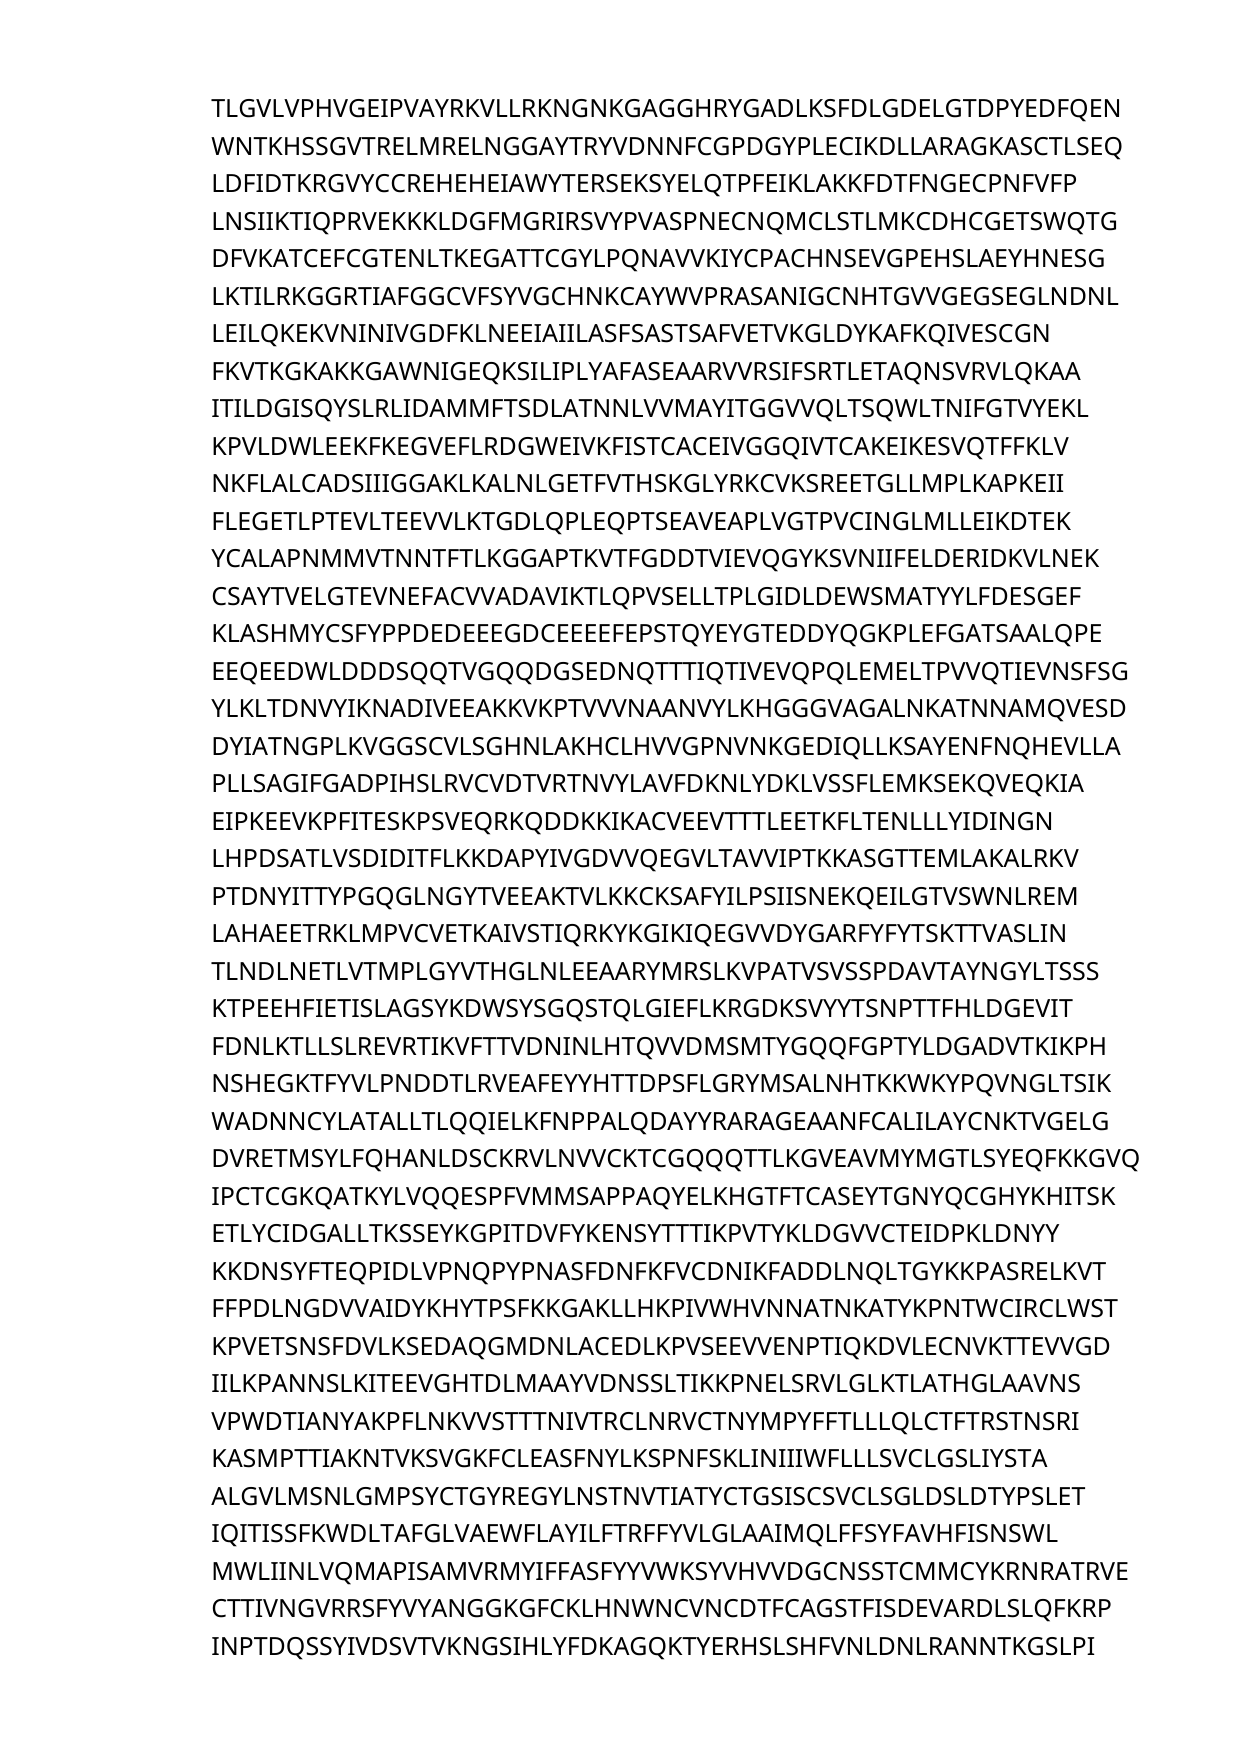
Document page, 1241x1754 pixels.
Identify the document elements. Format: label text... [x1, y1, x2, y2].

text KKDNSYFTEQPIDLVPNQPYPNASFDNFKFVCDNIKFADDLNQLTGYKKPASRELKVT [75, 1252, 1165, 1289]
text MWLIINLVQMAPISAMVRMYIFFASFYYVWKSYVHVVDGCNSSTCMMCYKRNRATRVE [75, 1552, 1165, 1589]
text DFVKATCEFCGTENLTKEGATTCGYLPQNAVVKIYCPACHNSEVGPEHSLAEYHNESG [75, 239, 1165, 277]
text KASMPTTIAKNTVKSVGKFCLEASFNYLKSPNFSKLINIIIWFLLLSVCLGSLIYSTA [75, 1439, 1165, 1477]
text CTTIVNGVRRSFYVYANGGKGFCKLHNWNCVNCDTFCAGSTFISDEVARDLSLQFKRP [75, 1589, 1165, 1627]
text TLGVLVPHVGEIPVAYRKVLLRKNGNKGAGGHRYGADLKSFDLGDELGTDPYEDFQEN [75, 89, 1165, 127]
text LHPDSATLVSDIDITFLKKDAPYIVGDVVQEGVLTAVVIPTKKASGTTEMLAKALRKV [75, 839, 1165, 877]
text LKTILRKGGRTIAFGGCVFSYVGCHNKCAYWVPRASANIGCNHTGVVGEGSEGLNDNL [75, 277, 1165, 314]
text EEQEEDWLDDDSQQTVGQQDGSEDNQTTTIQTIVEVQPQLEMELTPVVQTIEVNSFSG [75, 652, 1165, 689]
text ETLYCIDGALLTKSSEYKGPITDVFYKENSYTTTIKPVTYKLDGVVCTEIDPKLDNYY [75, 1214, 1165, 1252]
text CSAYTVELGTEVNEFACVVADAVIKTLQPVSELLTPLGIDLDEWSMATYYLFDESGEF [75, 577, 1165, 614]
text KPVETSNSFDVLKSEDAQGMDNLACEDLKPVSEEVVENPTIQKDVLECNVKTTEVVGD [75, 1327, 1165, 1364]
text TLNDLNETLVTMPLGYVTHGLNLEEAARYMRSLKVPATVSVSSPDAVTAYNGYLTSSS [75, 952, 1165, 989]
text PTDNYITTYPGQGLNGYTVEEAKTVLKKCKSAFYILPSIISNEKQEILGTVSWNLREM [75, 877, 1165, 914]
text ITILDGISQYSLRLIDAMMFTSDLATNNLVVMAYITGGVVQLTSQWLTNIFGTVYEKL [75, 389, 1165, 427]
text IQITISSFKWDLTAFGLVAEWFLAYILFTRFFYVLGLAAIMQLFFSYFAVHFISNSWL [75, 1514, 1165, 1552]
text IILKPANNSLKITEEVGHTDLMAAYVDNSSLTIKKPNELSRVLGLKTLATHGLAAVNS [75, 1364, 1165, 1402]
text EIPKEEVKPFITESKPSVEQRKQDDKKIKACVEEVTTTLEETKFLTENLLLYIDINGN [75, 802, 1165, 839]
text PLLSAGIFGADPIHSLRVCVDTVRTNVYLAVFDKNLYDKLVSSFLEMKSEKQVEQKIA [75, 764, 1165, 802]
text NSHEGKTFYVLPNDDTLRVEAFEYYHTTDPSFLGRYMSALNHTKKWKYPQVNGLTSIK [75, 1064, 1165, 1102]
text NKFLALCADSIIIGGAKLKALNLGETFVTHSKGLYRKCVKSREETGLLMPLKAPKEII [75, 464, 1165, 502]
text LNSIIKTIQPRVEKKKLDGFMGRIRSVYPVASPNECNQMCLSTLMKCDHCGETSWQTG [75, 202, 1165, 239]
text WADNNCYLATALLTLQQIELKFNPPALQDAYYRARAGEAANFCALILAYCNKTVGELG [75, 1102, 1165, 1139]
text FLEGETLPTEVLTEEVVLKTGDLQPLEQPTSEAVEAPLVGTPVCINGLMLLEIKDTEK [75, 502, 1165, 539]
text FDNLKTLLSLREVRTIKVFTTVDNINLHTQVVDMSMTYGQQFGPTYLDGADVTKIKPH [75, 1027, 1165, 1064]
text WNTKHSSGVTRELMRELNGGAYTRYVDNNFCGPDGYPLECIKDLLARAGKASCTLSEQ [75, 127, 1165, 164]
text KPVLDWLEEKFKEGVEFLRDGWEIVKFISTCACEIVGGQIVTCAKEIKESVQTFFKLV [75, 427, 1165, 464]
text KTPEEHFIETISLAGSYKDWSYSGQSTQLGIEFLKRGDKSVYYTSNPTTFHLDGEVIT [75, 989, 1165, 1027]
text DVRETMSYLFQHANLDSCKRVLNVVCKTCGQQQTTLKGVEAVMYMGTLSYEQFKKGVQ [75, 1139, 1165, 1177]
text LDFIDTKRGVYCCREHEHEIAWYTERSEKSYELQTPFEIKLAKKFDTFNGECPNFVFP [75, 164, 1165, 202]
text INPTDQSSYIVDSVTVKNGSIHLYFDKAGQKTYERHSLSHFVNLDNLRANNTKGSLPI [75, 1627, 1165, 1664]
text FFPDLNGDVVAIDYKHYTPSFKKGAKLLHKPIVWHVNNATNKATYKPNTWCIRCLWST [75, 1289, 1165, 1327]
text IPCTCGKQATKYLVQQESPFVMMSAPPAQYELKHGTFTCASEYTGNYQCGHYKHITSK [75, 1177, 1165, 1214]
text DYIATNGPLKVGGSCVLSGHNLAKHCLHVVGPNVNKGEDIQLLKSAYENFNQHEVLLA [75, 727, 1165, 764]
text LAHAEETRKLMPVCVETKAIVSTIQRKYKGIKIQEGVVDYGARFYFYTSKTTVASLIN [75, 914, 1165, 952]
text ALGVLMSNLGMPSYCTGYREGYLNSTNVTIATYCTGSISCSVCLSGLDSLDTYPSLET [75, 1477, 1165, 1514]
text KLASHMYCSFYPPDEDEEEGDCEEEEFEPSTQYEYGTEDDYQGKPLEFGATSAALQPE [75, 614, 1165, 652]
text FKVTKGKAKKGAWNIGEQKSILIPLYAFASEAARVVRSIFSRTLETAQNSVRVLQKAA [75, 352, 1165, 389]
text YCALAPNMMVTNNTFTLKGGAPTKVTFGDDTVIEVQGYKSVNIIFELDERIDKVLNEK [75, 539, 1165, 577]
text LEILQKEKVNINIVGDFKLNEEIAIILASFSASTSAFVETVKGLDYKAFKQIVESCGN [75, 314, 1165, 352]
text YLKLTDNVYIKNADIVEEAKKVKPTVVVNAANVYLKHGGGVAGALNKATNNAMQVESD [75, 689, 1165, 727]
text VPWDTIANYAKPFLNKVVSTTTNIVTRCLNRVCTNYMPYFFTLLLQLCTFTRSTNSRI [75, 1402, 1165, 1439]
